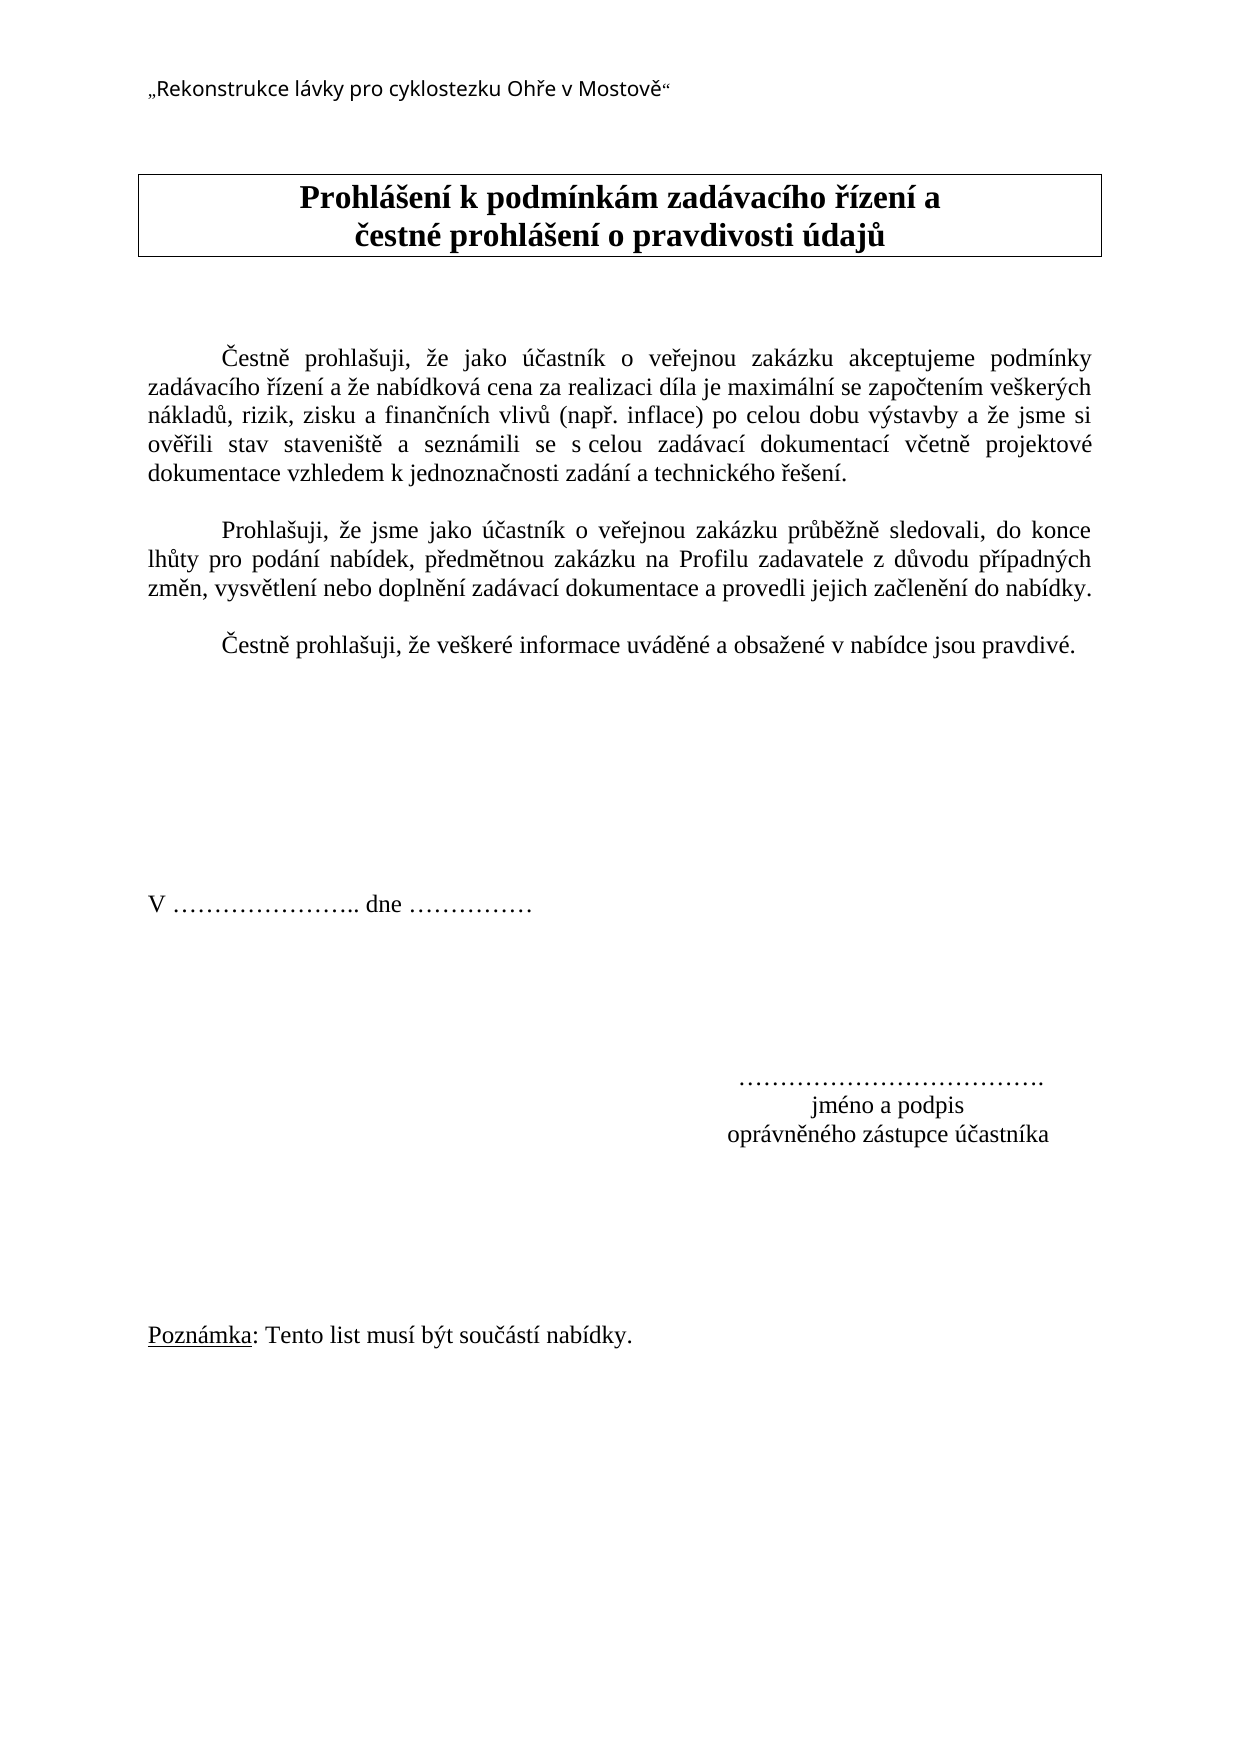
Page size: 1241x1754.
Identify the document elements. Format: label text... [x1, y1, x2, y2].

text ………………………………. [148, 1062, 1093, 1091]
text Prohlášení k podmínkám zadávacího řízení a [139, 175, 1101, 212]
text jméno a podpis [148, 1091, 1093, 1119]
text čestné prohlášení o pravdivosti údajů [139, 212, 1101, 256]
text oprávněného zástupce účastníka [591, 1119, 1093, 1148]
text Poznámka: Tento list musí být součástí nabídky. [148, 1321, 1093, 1349]
text Čestně prohlašuji, že veškeré informace uváděné a obsažené v nabídce jsou pravdivé. [148, 631, 1093, 659]
text Čestně prohlašuji, že jako účastník o veřejnou zakázku akceptujeme podmínky zadávacího řízení a že nabídková cena za realizaci díla je maximální se započtením veškerých nákladů, rizik, zisku a finančních vlivů (např. inflace) po celou dobu výstavby a že jsme si ověřili stav staveniště a seznámili se s celou zadávací dokumentací včetně projektové dokumentace vzhledem k jednoznačnosti zadání a technického řešení. [148, 343, 1093, 487]
text V ………………….. dne …………… [148, 889, 1093, 918]
text Prohlašuji, že jsme jako účastník o veřejnou zakázku průběžně sledovali, do konce lhůty pro podání nabídek, předmětnou zakázku na Profilu zadavatele z důvodu případných změn, vysvětlení nebo doplnění zadávací dokumentace a provedli jejich začlenění do nabídky. [148, 516, 1093, 602]
